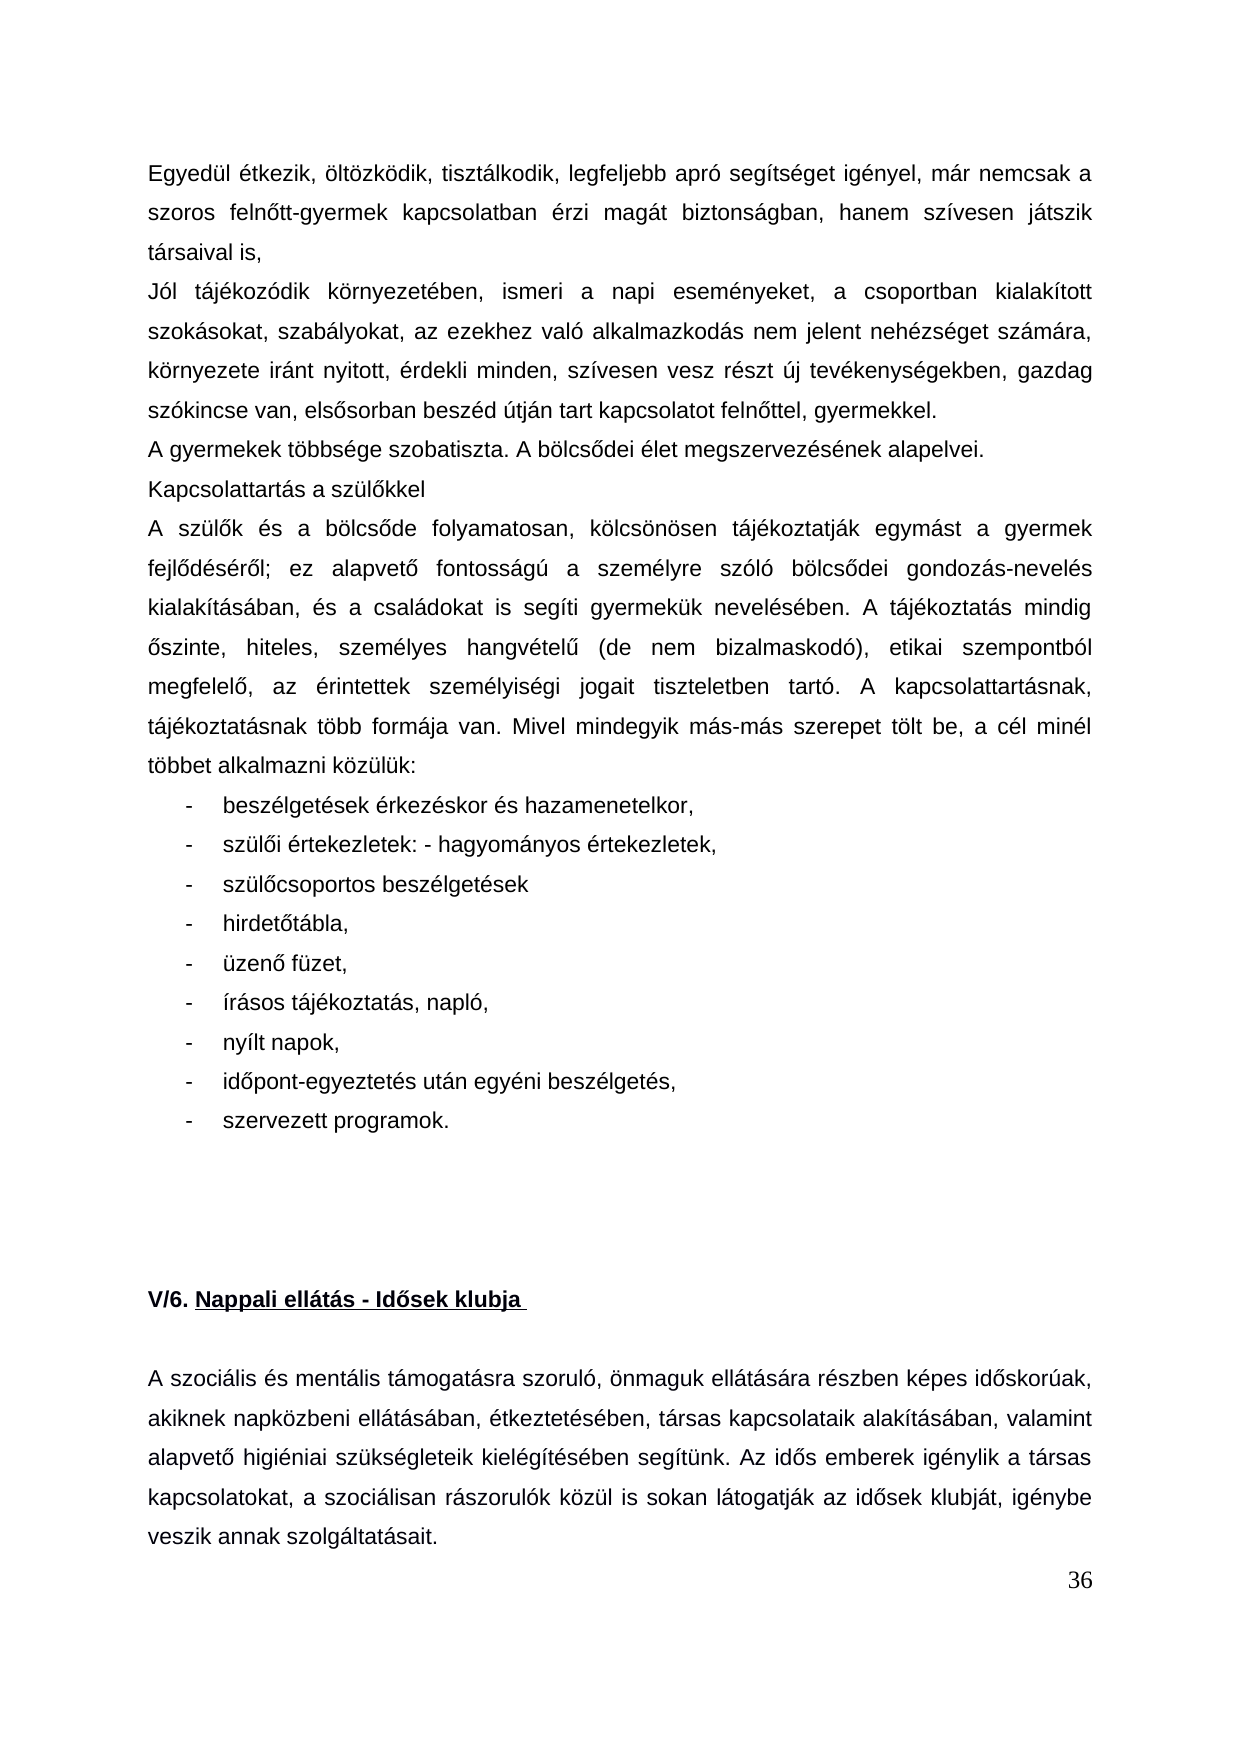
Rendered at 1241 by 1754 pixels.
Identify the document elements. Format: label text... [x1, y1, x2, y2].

list írásos tájékoztatás, napló, [185, 989, 1093, 1015]
list nyílt napok, [185, 1028, 1093, 1055]
text Kapcsolattartás a szülőkkel [148, 476, 1093, 502]
list hirdetőtábla, [185, 910, 1093, 936]
text Jól tájékozódik környezetében, ismeri a napi eseményeket, a csoportban kialakított szokásokat, szabályokat, az ezekhez való alkalmazkodás nem jelent nehézséget számára, környezete iránt nyitott, érdekli minden, szívesen vesz részt új tevékenységekben, gazdag szókincse van, elsősorban beszéd útján tart kapcsolatot felnőttel, gyermekkel. [148, 278, 1093, 423]
text A szociális és mentális támogatásra szoruló, önmaguk ellátására részben képes időskorúak, akiknek napközbeni ellátásában, étkeztetésében, társas kapcsolataik alakításában, valamint alapvető higiéniai szükségleteik kielégítésében segítünk. Az idős emberek igénylik a társas kapcsolatokat, a szociálisan rászorulók közül is sokan látogatják az idősek klubját, igénybe veszik annak szolgáltatásait. [148, 1365, 1093, 1549]
text Egyedül étkezik, öltözködik, tisztálkodik, legfeljebb apró segítséget igényel, már nemcsak a szoros felnőtt-gyermek kapcsolatban érzi magát biztonságban, hanem szívesen játszik társaival is, [148, 160, 1093, 265]
list beszélgetések érkezéskor és hazamenetelkor, [185, 792, 1093, 818]
list szervezett programok. [185, 1107, 1093, 1134]
list szülőcsoportos beszélgetések [185, 871, 1093, 897]
text V/6. Nappali ellátás - Idősek klubja [148, 1286, 1093, 1312]
list szülői értekezletek: - hagyományos értekezletek, [185, 831, 1093, 857]
text A szülők és a bölcsőde folyamatosan, kölcsönösen tájékoztatják egymást a gyermek fejlődéséről; ez alapvető fontosságú a személyre szóló bölcsődei gondozás-nevelés kialakításában, és a családokat is segíti gyermekük nevelésében. A tájékoztatás mindig őszinte, hiteles, személyes hangvételű (de nem bizalmaskodó), etikai szempontból megfelelő, az érintettek személyiségi jogait tiszteletben tartó. A kapcsolattartásnak, tájékoztatásnak több formája van. Mivel mindegyik más-más szerepet tölt be, a cél minél többet alkalmazni közülük: [148, 515, 1093, 778]
list időpont-egyeztetés után egyéni beszélgetés, [185, 1068, 1093, 1094]
list üzenő füzet, [185, 949, 1093, 976]
text A gyermekek többsége szobatiszta. A bölcsődei élet megszervezésének alapelvei. [148, 436, 1093, 463]
